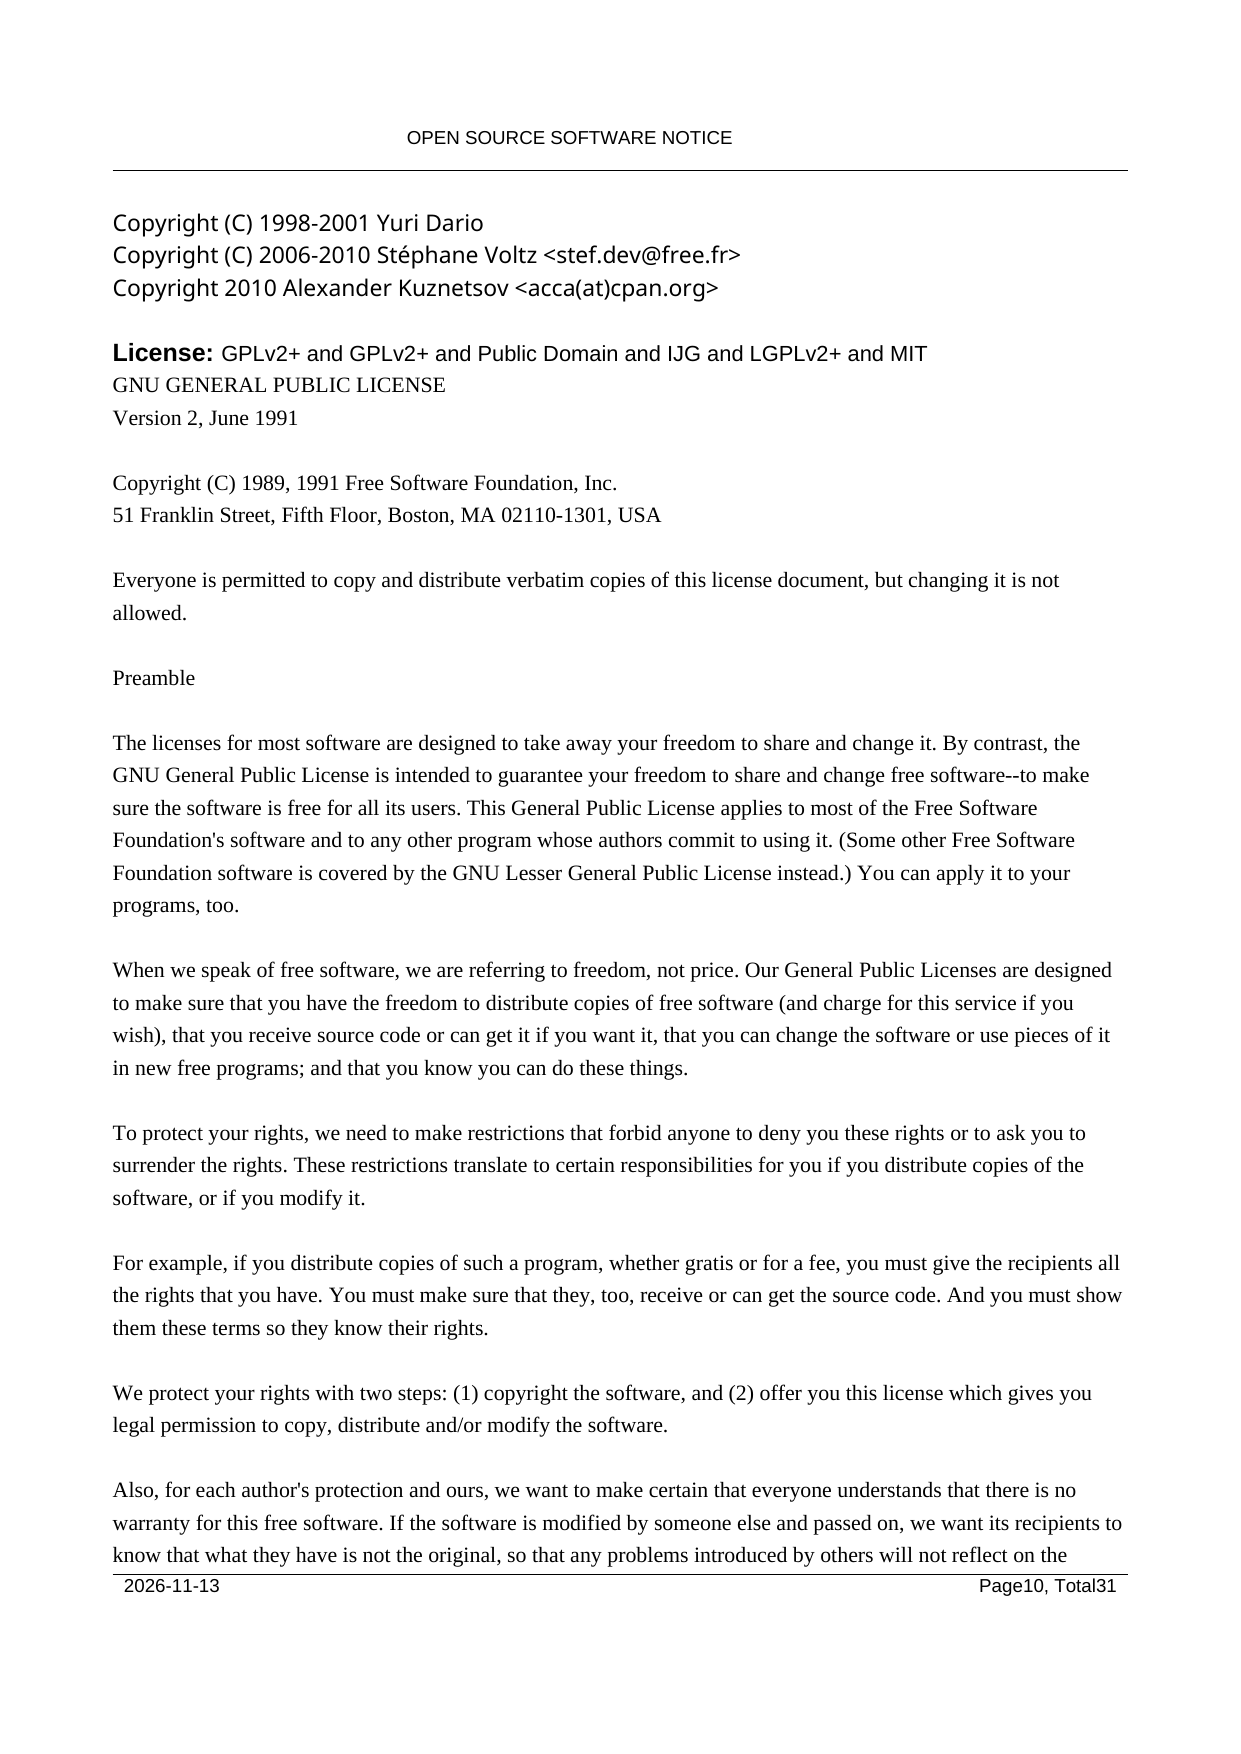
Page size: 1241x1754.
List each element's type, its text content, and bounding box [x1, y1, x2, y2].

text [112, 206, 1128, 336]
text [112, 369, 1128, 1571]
text License: GPLv2+ and GPLv2+ and Public Domain and IJG and LGPLv2+ and MIT [112, 336, 1128, 369]
